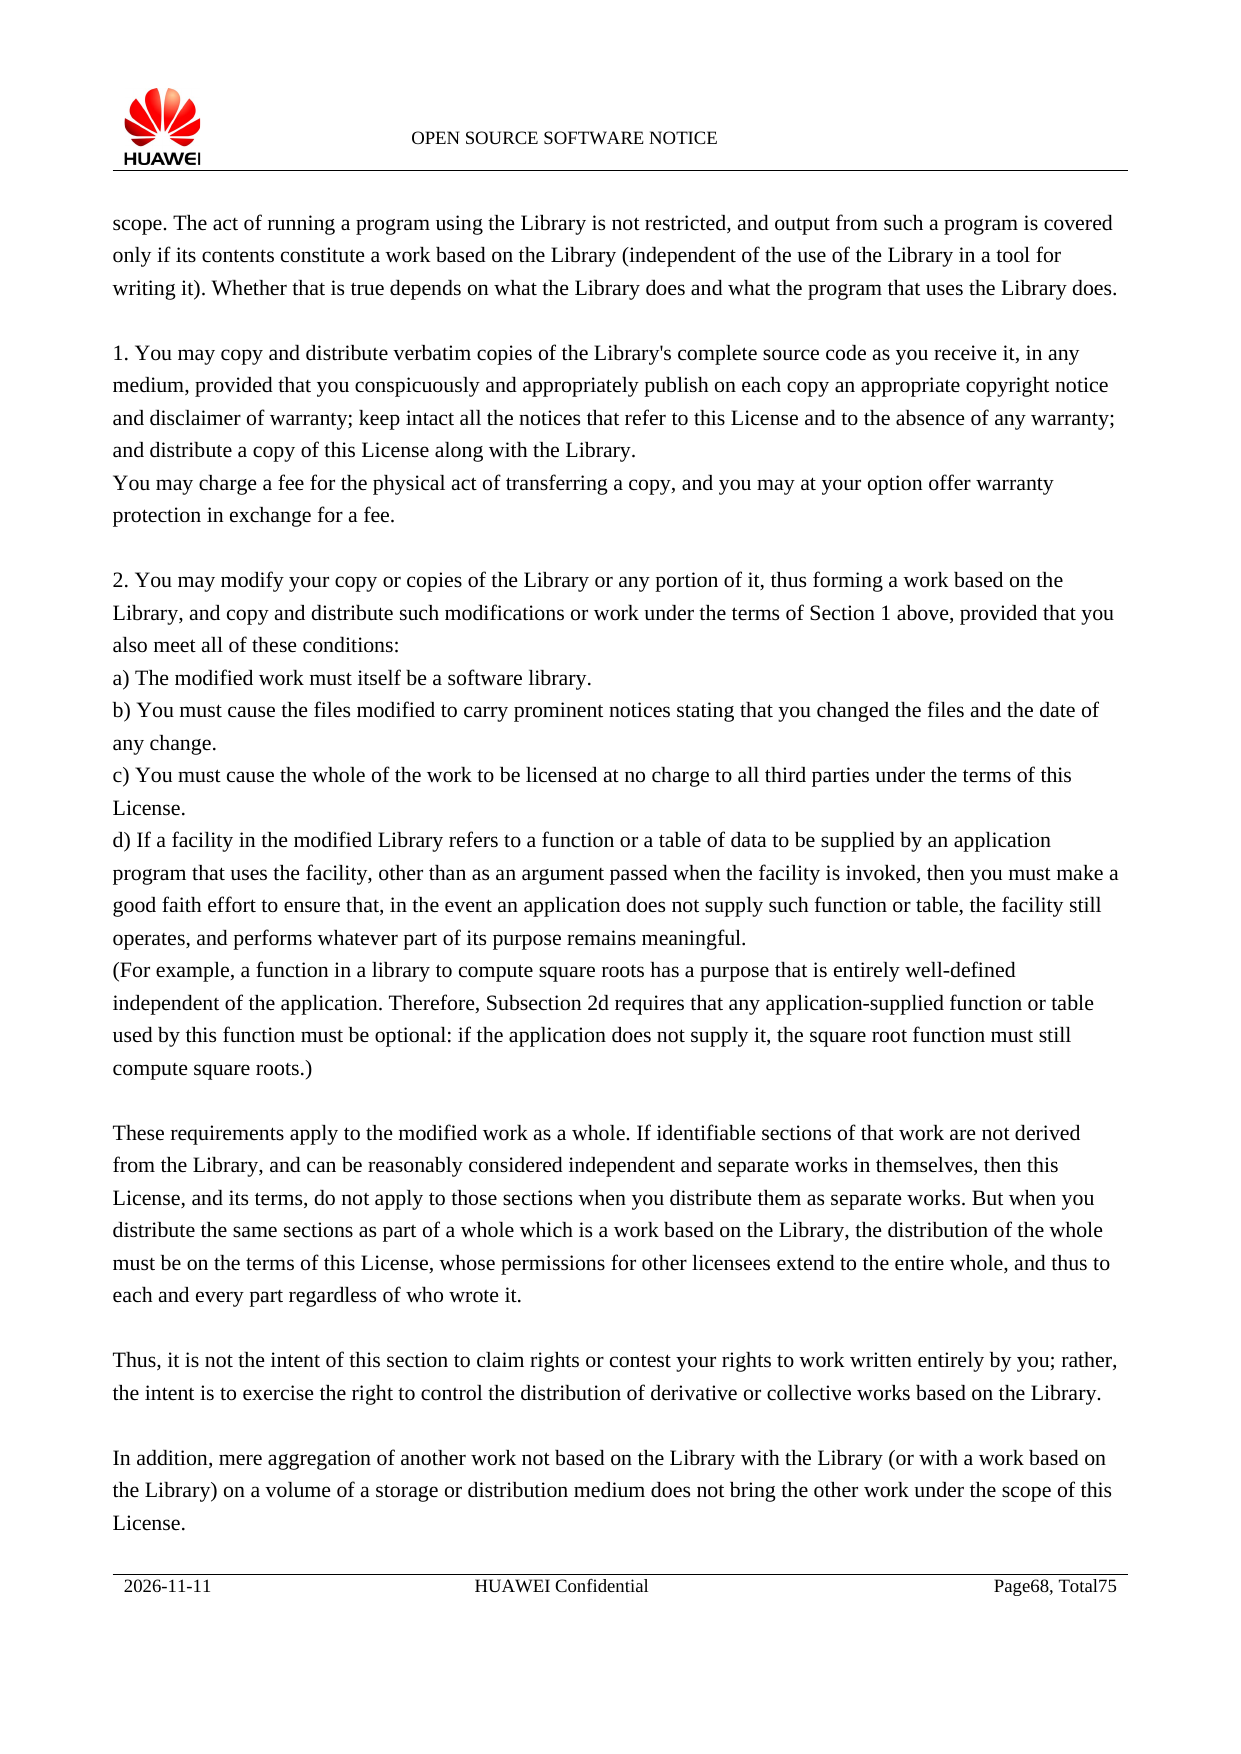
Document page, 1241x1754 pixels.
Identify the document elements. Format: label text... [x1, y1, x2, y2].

picture [124, 88, 201, 165]
